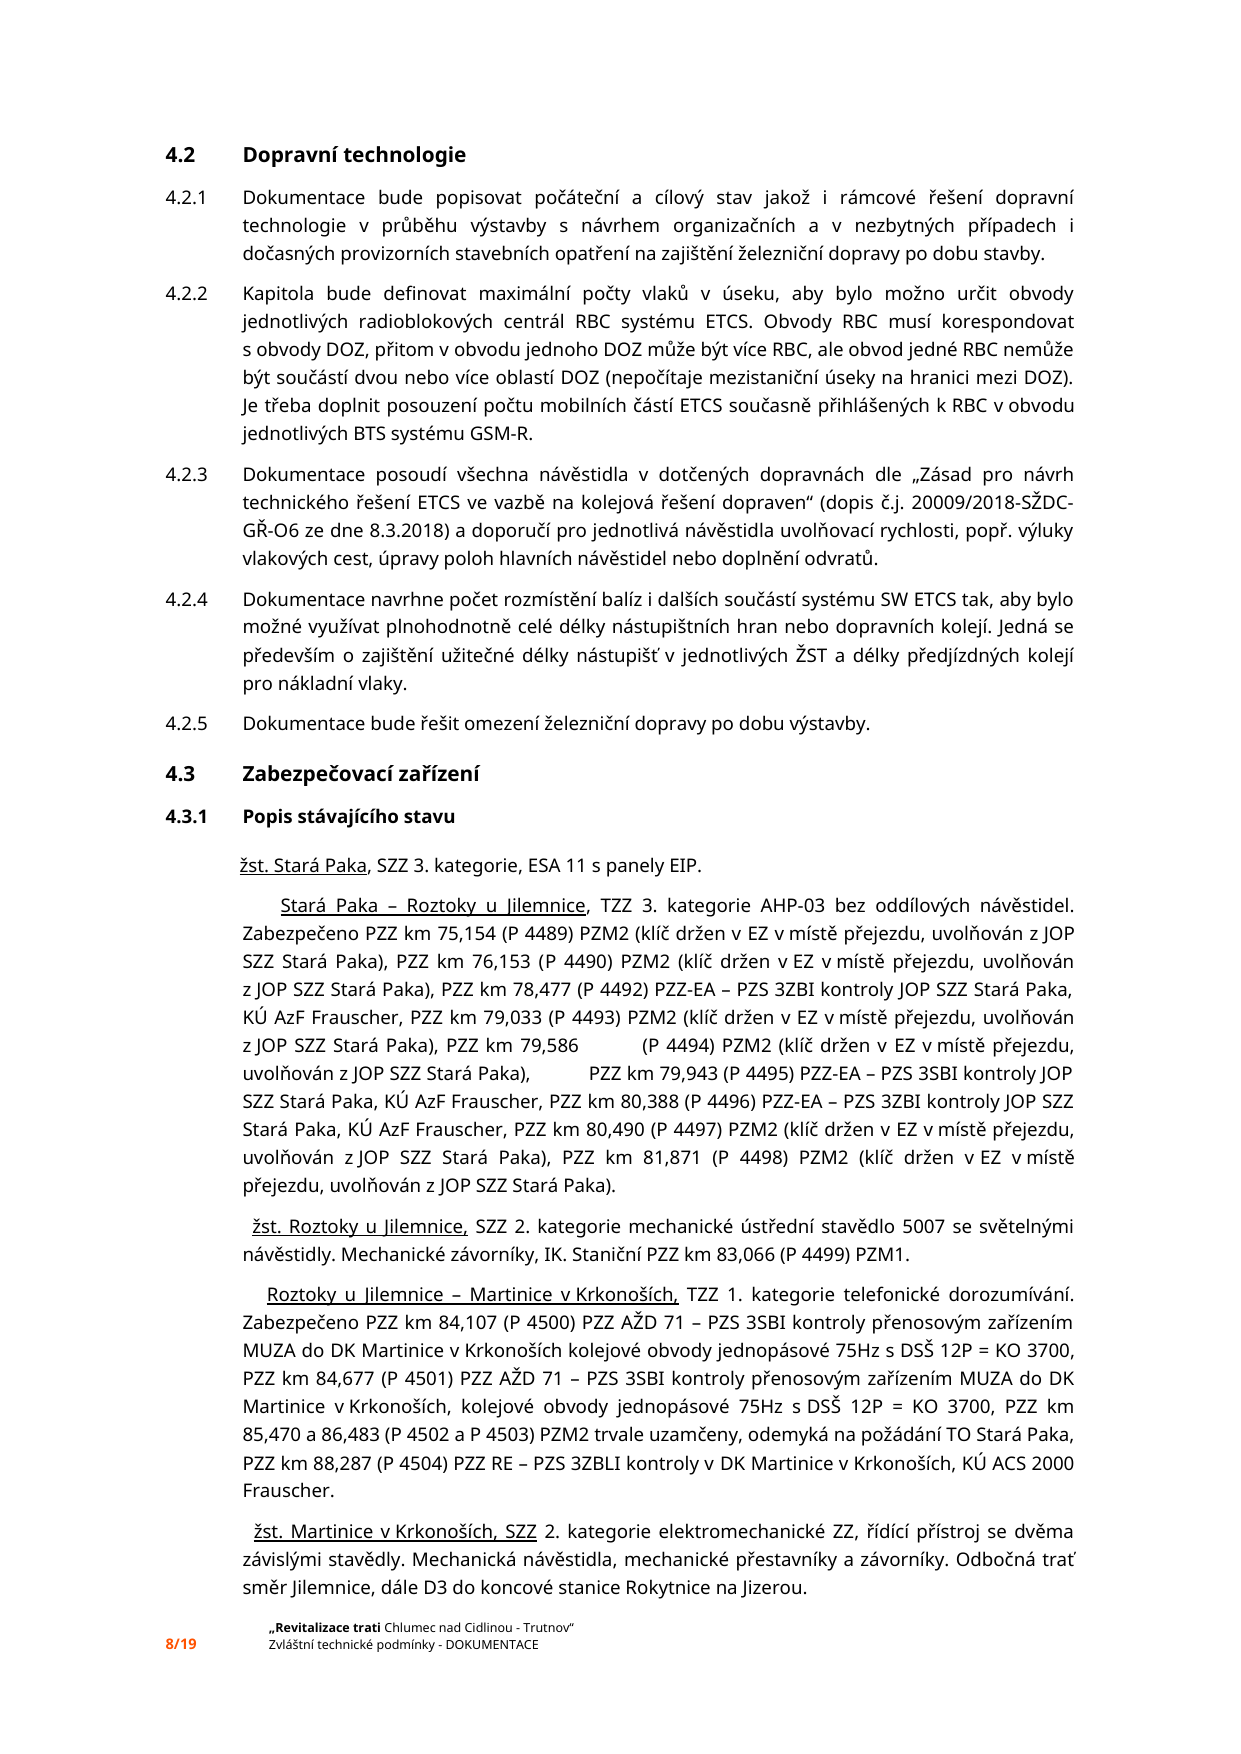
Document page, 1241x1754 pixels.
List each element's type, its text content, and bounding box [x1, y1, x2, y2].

text Zabezpečovací zařízení [165, 759, 1075, 788]
text Dopravní technologie [165, 140, 1075, 169]
list Roztoky u Jilemnice – Martinice v Krkonoších, TZZ 1. kategorie telefonické dorozumívání. Zabezpečeno PZZ km 84,107 (P 4500) PZZ AŽD 71 – PZS 3SBI kontroly přenosovým zařízením MUZA do DK Martinice v Krkonoších kolejové obvody jednopásové 75Hz s DSŠ 12P = KO 3700, PZZ km 84,677 (P 4501) PZZ AŽD 71 – PZS 3SBI kontroly přenosovým zařízením MUZA do DK Martinice v Krkonoších, kolejové obvody jednopásové 75Hz s DSŠ 12P = KO 3700, PZZ km 85,470 a 86,483 (P 4502 a P 4503) PZM2 trvale uzamčeny, odemyká na požádání TO Stará Paka, PZZ km 88,287 (P 4504) PZZ RE – PZS 3ZBLI kontroly v DK Martinice v Krkonoších, KÚ ACS 2000 Frauscher. [165, 1282, 1075, 1503]
text Popis stávajícího stavu [165, 803, 1075, 828]
list žst. Stará Paka, SZZ 3. kategorie, ESA 11 s panely EIP. [165, 852, 1075, 877]
list žst. Roztoky u Jilemnice, SZZ 2. kategorie mechanické ústřední stavědlo 5007 se světelnými návěstidly. Mechanické závorníky, IK. Staniční PZZ km 83,066 (P 4499) PZM1. [165, 1213, 1075, 1267]
text Dokumentace posoudí všechna návěstidla v dotčených dopravnách dle „Zásad pro návrh technického řešení ETCS ve vazbě na kolejová řešení dopraven“ (dopis č.j. 20009/2018-SŽDC-GŘ-O6 ze dne 8.3.2018) a doporučí pro jednotlivá návěstidla uvolňovací rychlosti, popř. výluky vlakových cest, úpravy poloh hlavních návěstidel nebo doplnění odvratů. [165, 461, 1075, 571]
text Dokumentace bude řešit omezení železniční dopravy po dobu výstavby. [165, 710, 1075, 736]
text Kapitola bude definovat maximální počty vlaků v úseku, aby bylo možno určit obvody jednotlivých radioblokových centrál RBC systému ETCS. Obvody RBC musí korespondovat s obvody DOZ, přitom v obvodu jednoho DOZ může být více RBC, ale obvod jedné RBC nemůže být součástí dvou nebo více oblastí DOZ (nepočítaje mezistaniční úseky na hranici mezi DOZ). Je třeba doplnit posouzení počtu mobilních částí ETCS současně přihlášených k RBC v obvodu jednotlivých BTS systému GSM-R. [165, 281, 1075, 446]
list žst. Martinice v Krkonoších, SZZ 2. kategorie elektromechanické ZZ, řídící přístroj se dvěma závislými stavědly. Mechanická návěstidla, mechanické přestavníky a závorníky. Odbočná trať směr Jilemnice, dále D3 do koncové stanice Rokytnice na Jizerou. [165, 1518, 1075, 1600]
text Dokumentace navrhne počet rozmístění balíz i dalších součástí systému SW ETCS tak, aby bylo možné využívat plnohodnotně celé délky nástupištních hran nebo dopravních kolejí. Jedná se především o zajištění užitečné délky nástupišť v jednotlivých ŽST a délky předjízdných kolejí pro nákladní vlaky. [165, 586, 1075, 695]
list Stará Paka – Roztoky u Jilemnice, TZZ 3. kategorie AHP-03 bez oddílových návěstidel. Zabezpečeno PZZ km 75,154 (P 4489) PZM2 (klíč držen v EZ v místě přejezdu, uvolňován z JOP SZZ Stará Paka), PZZ km 76,153 (P 4490) PZM2 (klíč držen v EZ v místě přejezdu, uvolňován z JOP SZZ Stará Paka), PZZ km 78,477 (P 4492) PZZ-EA – PZS 3ZBI kontroly JOP SZZ Stará Paka, KÚ AzF Frauscher, PZZ km 79,033 (P 4493) PZM2 (klíč držen v EZ v místě přejezdu, uvolňován z JOP SZZ Stará Paka), PZZ km 79,586 (P 4494) PZM2 (klíč držen v EZ v místě přejezdu, uvolňován z JOP SZZ Stará Paka), PZZ km 79,943 (P 4495) PZZ-EA – PZS 3SBI kontroly JOP SZZ Stará Paka, KÚ AzF Frauscher, PZZ km 80,388 (P 4496) PZZ-EA – PZS 3ZBI kontroly JOP SZZ Stará Paka, KÚ AzF Frauscher, PZZ km 80,490 (P 4497) PZM2 (klíč držen v EZ v místě přejezdu, uvolňován z JOP SZZ Stará Paka), PZZ km 81,871 (P 4498) PZM2 (klíč držen v EZ v místě přejezdu, uvolňován z JOP SZZ Stará Paka). [165, 892, 1075, 1198]
text Dokumentace bude popisovat počáteční a cílový stav jakož i rámcové řešení dopravní technologie v průběhu výstavby s návrhem organizačních a v nezbytných případech i dočasných provizorních stavebních opatření na zajištění železniční dopravy po dobu stavby. [165, 184, 1075, 266]
